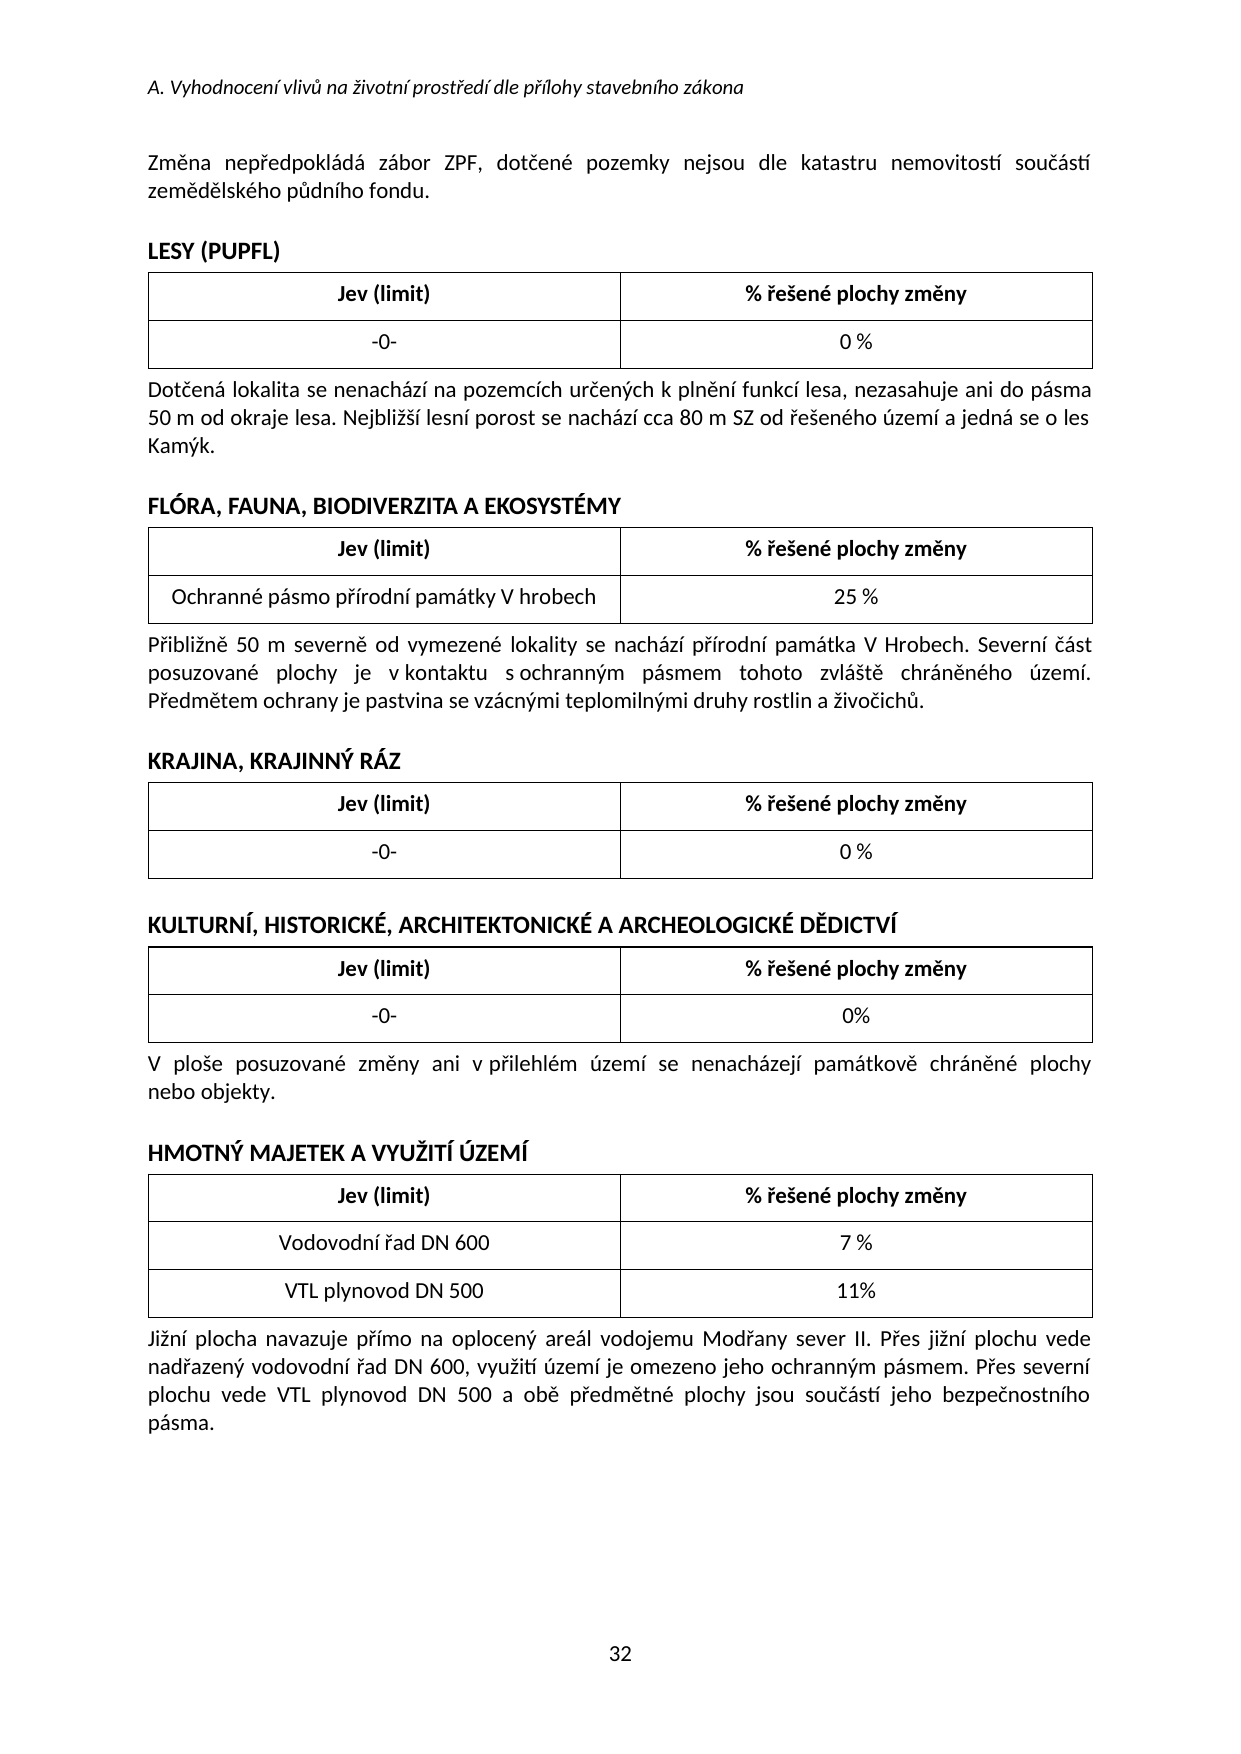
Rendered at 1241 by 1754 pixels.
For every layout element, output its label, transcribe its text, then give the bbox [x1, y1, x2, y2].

subtitle Hmotný majetek a využití území [148, 1137, 1092, 1167]
table_header % řešené plochy změny [621, 783, 1092, 829]
table_cell -0- [149, 995, 620, 1042]
table_header Jev (limit) [149, 948, 620, 994]
subtitle Lesy (PUPFL) [148, 235, 1092, 266]
table_cell 11% [621, 1270, 1092, 1317]
table_header % řešené plochy změny [621, 948, 1092, 994]
text Přibližně 50 m severně od vymezené lokality se nachází přírodní památka V Hrobech. Severní část posuzované plochy je v kontaktu s ochranným pásmem tohoto zvláště chráněného území. Předmětem ochrany je pastvina se vzácnými teplomilnými druhy rostlin a živočichů. [148, 630, 1092, 714]
table_cell 25 % [621, 576, 1092, 622]
table_cell 0% [621, 995, 1092, 1042]
table_cell 0 % [621, 831, 1092, 877]
table_cell 0 % [621, 321, 1092, 367]
subtitle Flóra, fauna, biodiverzita a ekosystémy [148, 490, 1092, 521]
table_header % řešené plochy změny [621, 1175, 1092, 1221]
text Dotčená lokalita se nenachází na pozemcích určených k plnění funkcí lesa, nezasahuje ani do pásma 50 m od okraje lesa. Nejbližší lesní porost se nachází cca 80 m SZ od řešeného území a jedná se o les Kamýk. [148, 375, 1092, 459]
table_header Jev (limit) [149, 1175, 620, 1221]
table_header Jev (limit) [149, 783, 620, 829]
table_cell Ochranné pásmo přírodní památky V hrobech [149, 576, 620, 622]
table_cell 7 % [621, 1222, 1092, 1269]
table_header Jev (limit) [149, 528, 620, 574]
table_header % řešené plochy změny [621, 528, 1092, 574]
table_header Jev (limit) [149, 273, 620, 319]
table_cell VTL plynovod DN 500 [149, 1270, 620, 1317]
subtitle Kulturní, historické, architektonické a archeologické dědictví [148, 910, 1092, 940]
table_cell -0- [149, 321, 620, 367]
text V ploše posuzované změny ani v přilehlém území se nenacházejí památkově chráněné plochy nebo objekty. [148, 1049, 1092, 1105]
table_cell -0- [149, 831, 620, 877]
table_header % řešené plochy změny [621, 273, 1092, 319]
table_cell Vodovodní řad DN 600 [149, 1222, 620, 1269]
text Jižní plocha navazuje přímo na oplocený areál vodojemu Modřany sever II. Přes jižní plochu vede nadřazený vodovodní řad DN 600, využití území je omezeno jeho ochranným pásmem. Přes severní plochu vede VTL plynovod DN 500 a obě předmětné plochy jsou součástí jeho bezpečnostního pásma. [148, 1324, 1092, 1436]
subtitle Krajina, krajinný ráz [148, 745, 1092, 776]
text Změna nepředpokládá zábor ZPF, dotčené pozemky nejsou dle katastru nemovitostí součástí zemědělského půdního fondu. [148, 148, 1092, 204]
